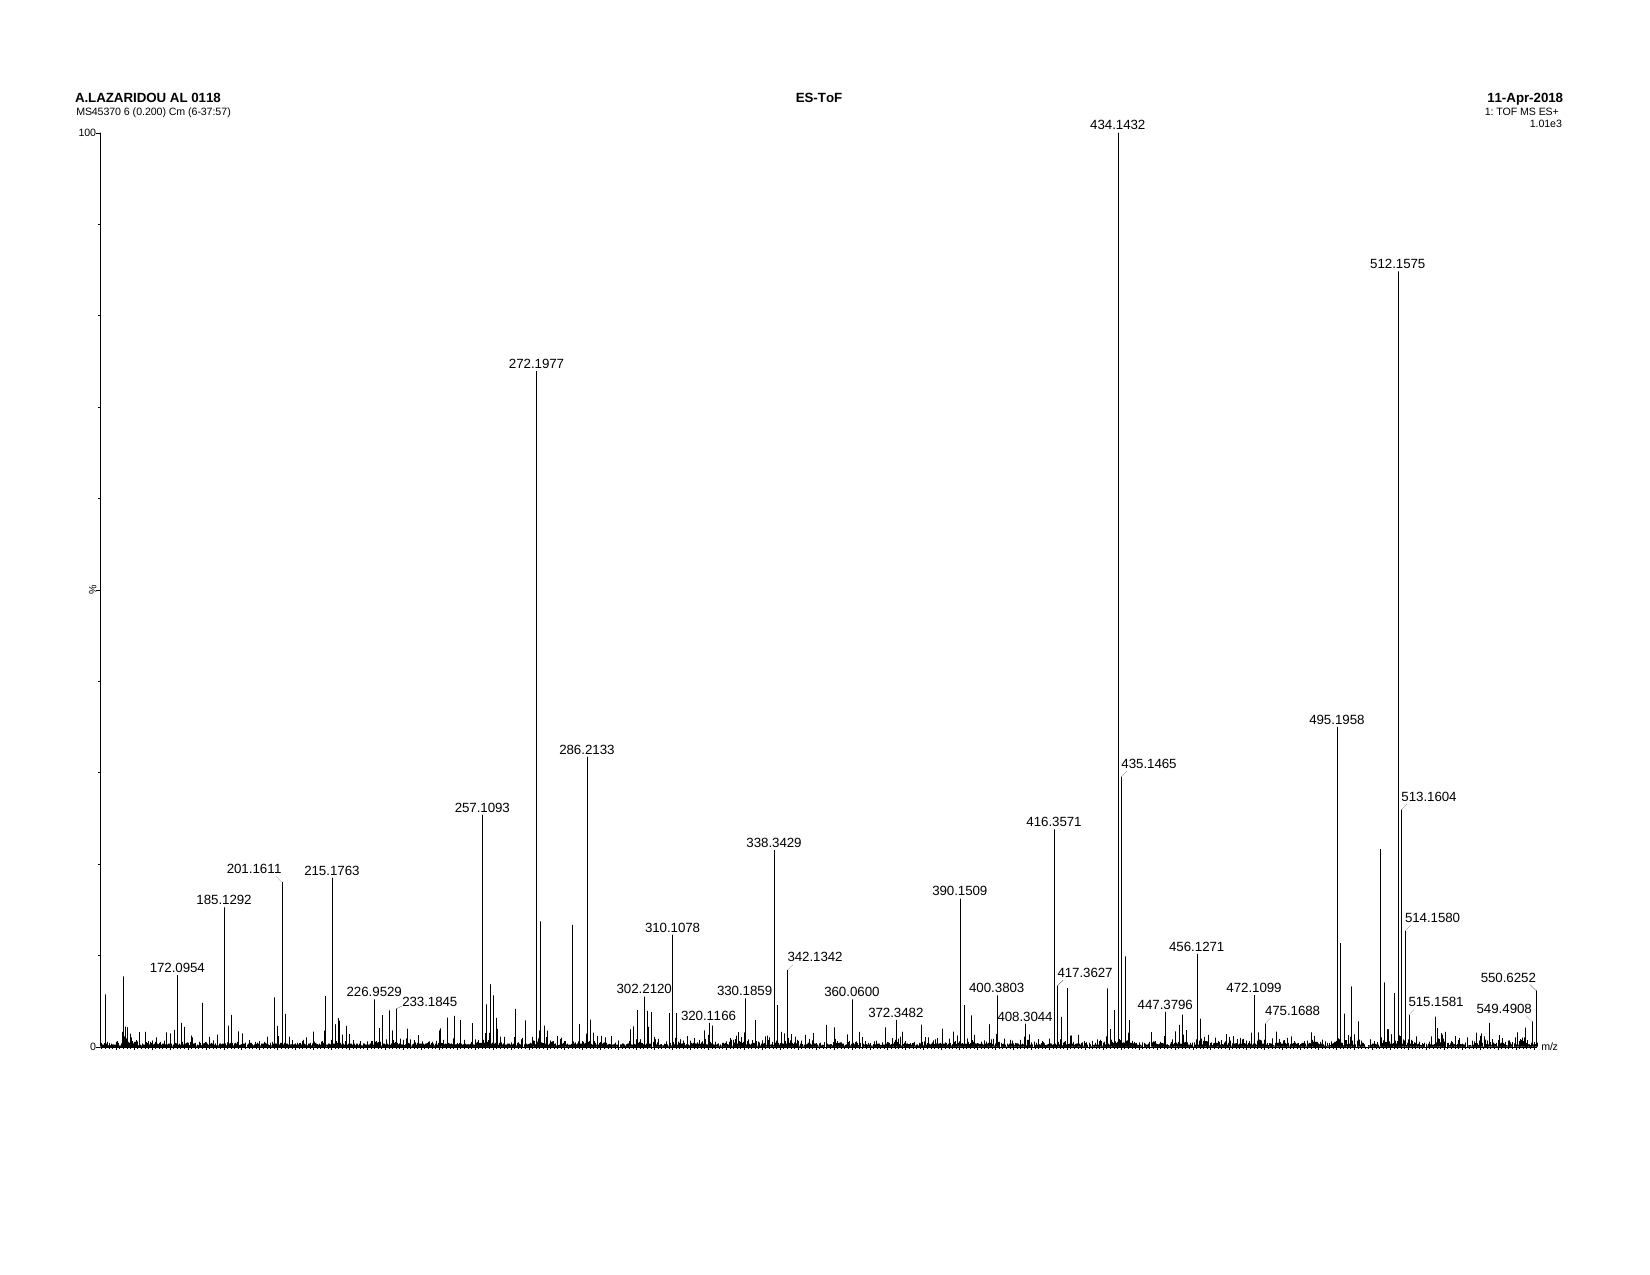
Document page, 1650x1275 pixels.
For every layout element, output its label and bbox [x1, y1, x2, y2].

text [75, 90, 1563, 1050]
